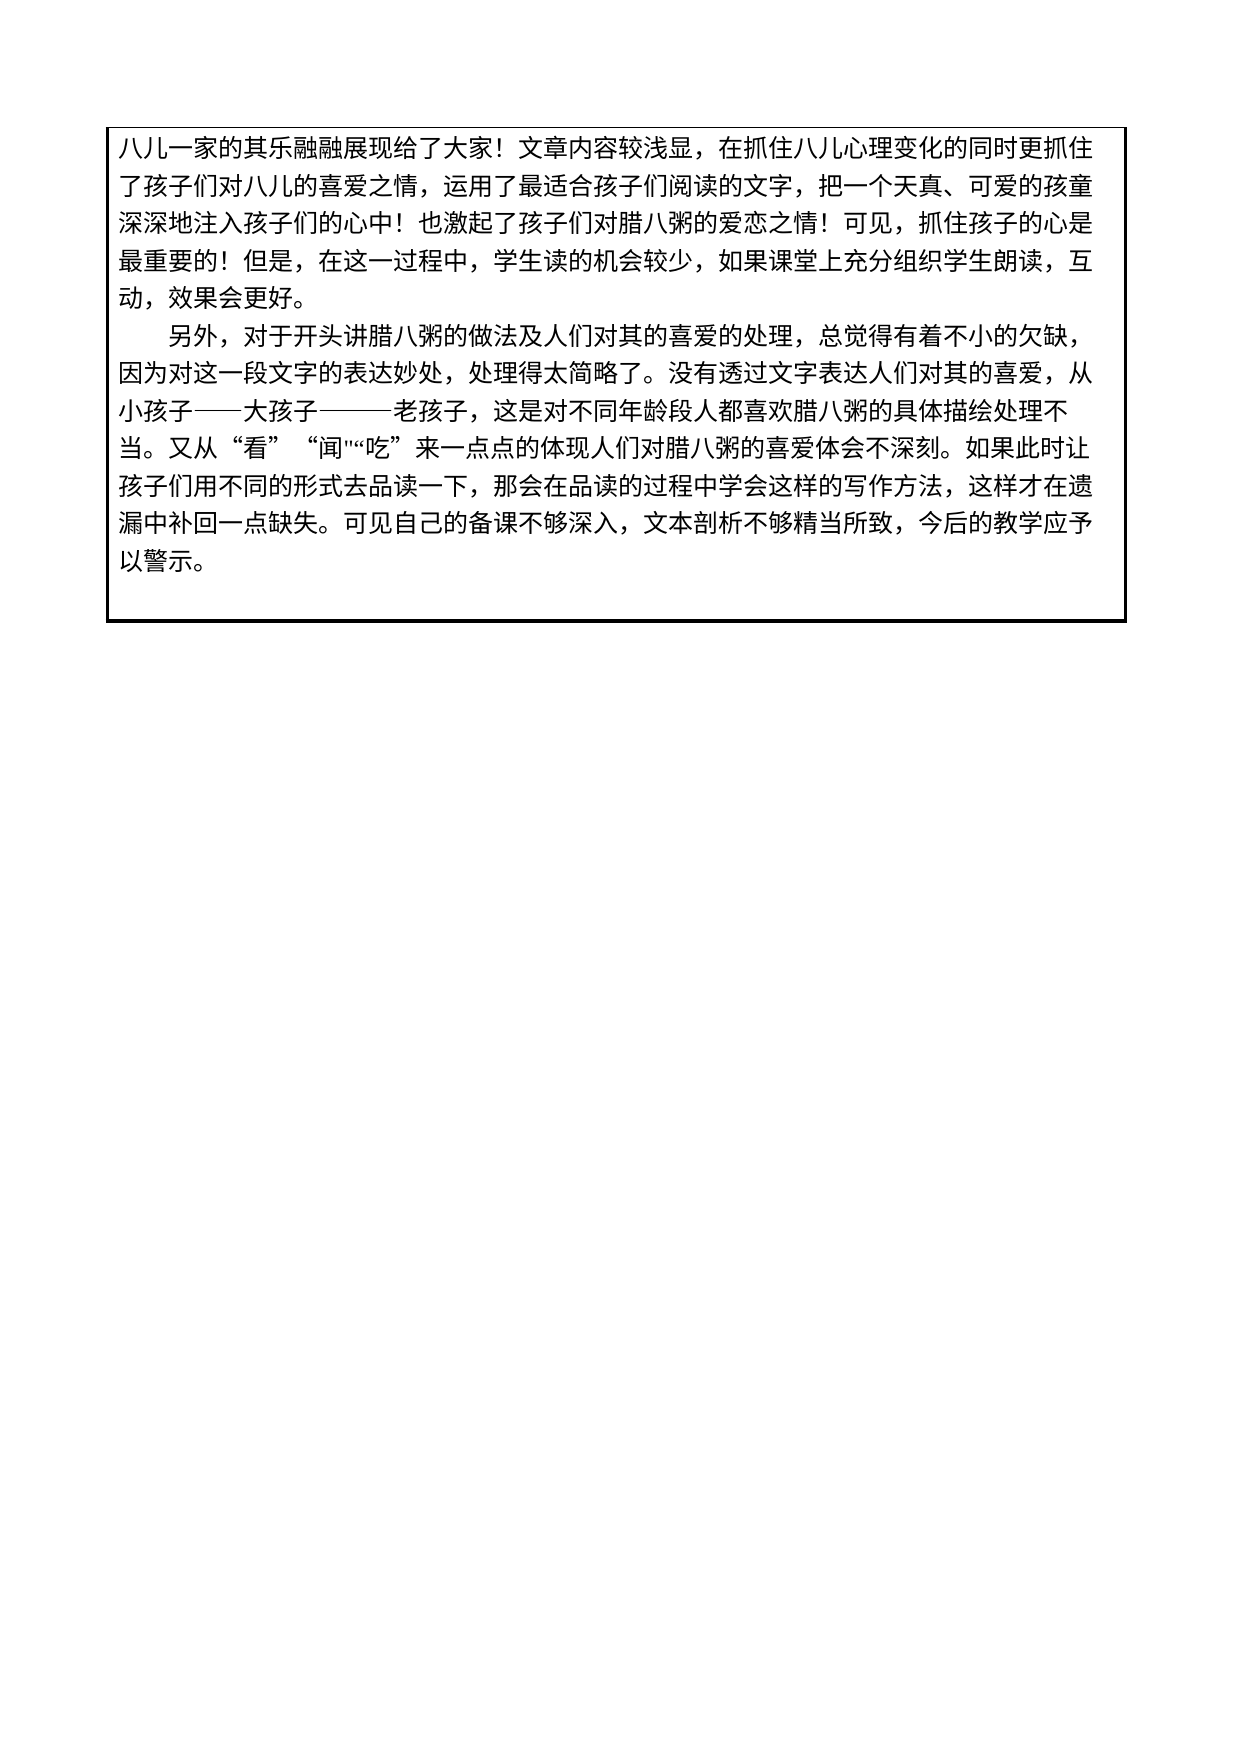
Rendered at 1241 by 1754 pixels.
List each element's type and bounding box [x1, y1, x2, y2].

table_cell [109, 128, 1124, 619]
